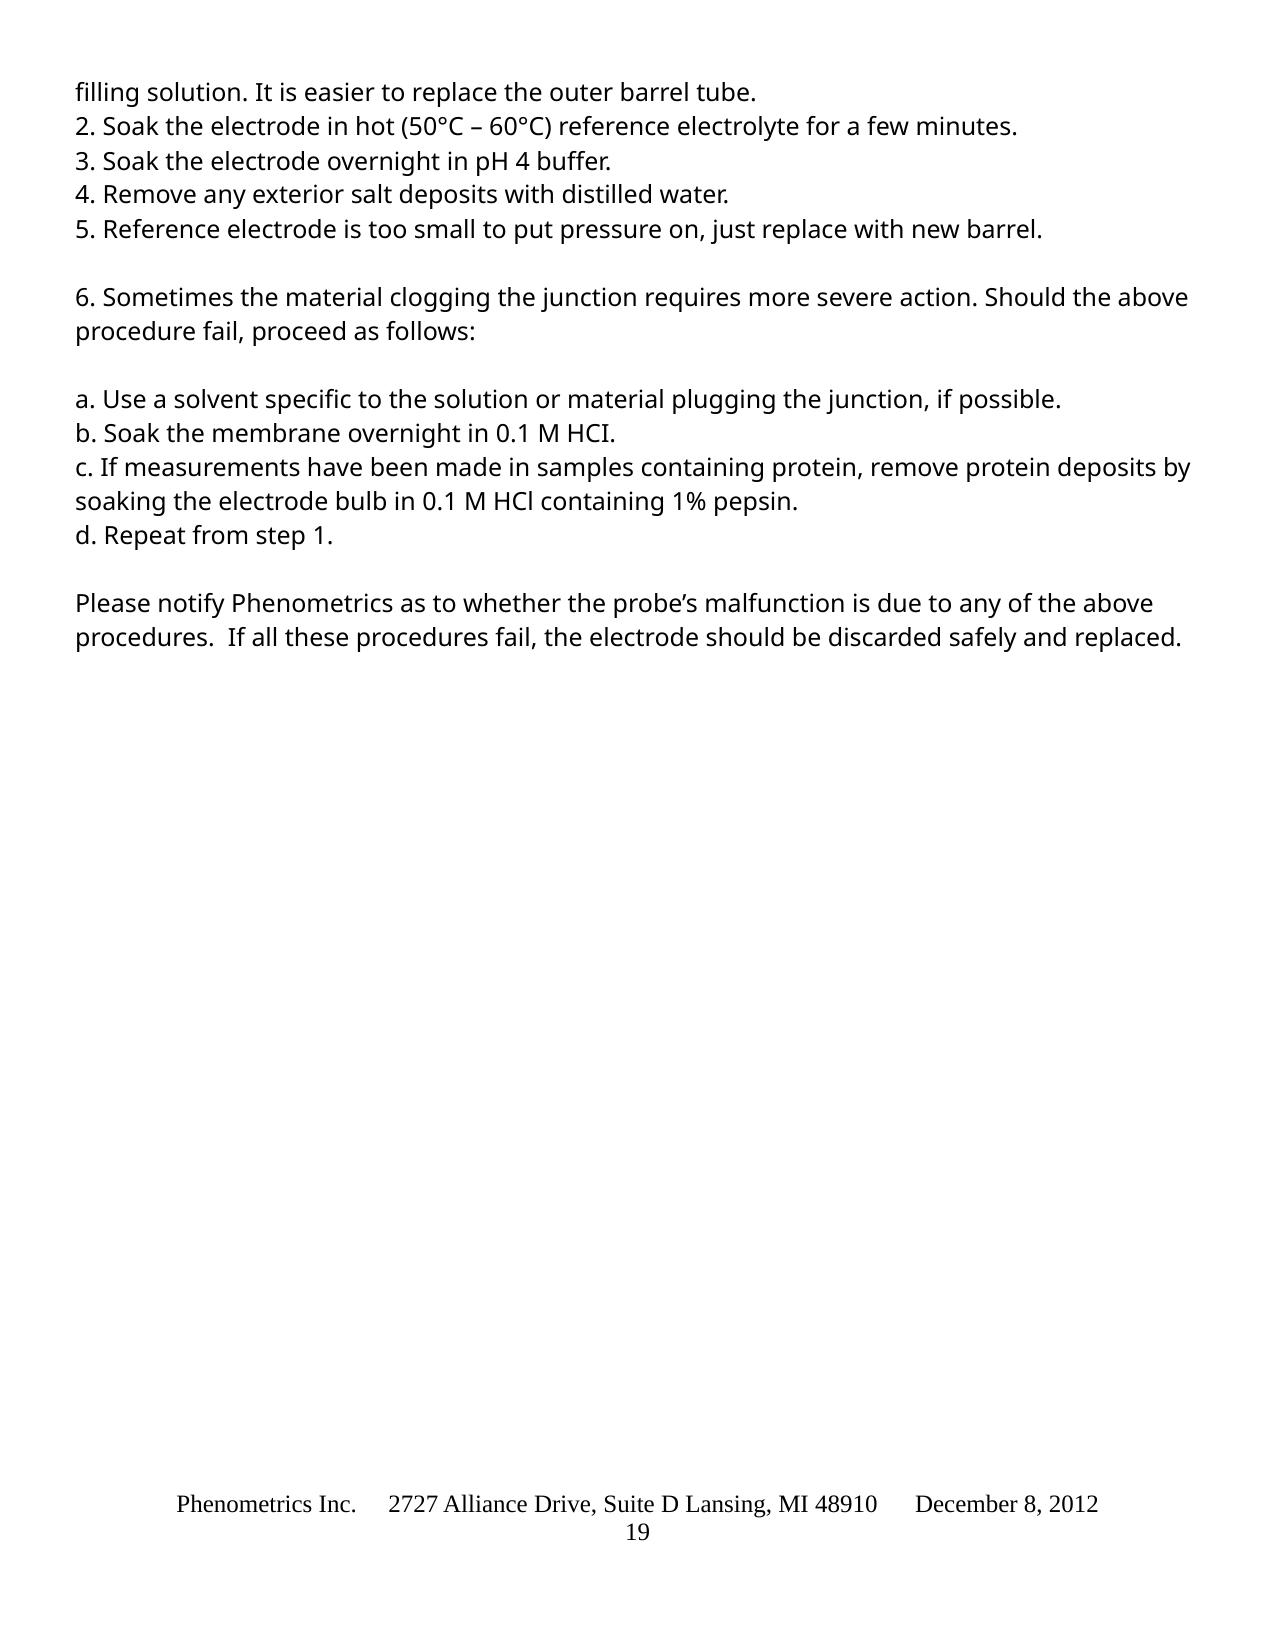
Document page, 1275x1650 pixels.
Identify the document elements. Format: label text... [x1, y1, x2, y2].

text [75, 75, 1200, 245]
text 6. Sometimes the material clogging the junction requires more severe action. Should the above procedure fail, proceed as follows: a. Use a solvent specific to the solution or material plugging the junction, if possible. b. Soak the membrane overnight in 0.1 M HCI. c. If measurements have been made in samples containing protein, remove protein deposits by soaking the electrode bulb in 0.1 M HCl containing 1% pepsin. d. Repeat from step 1. Please notify Phenometrics as to whether the probe’s malfunction is due to any of the above procedures. If all these procedures fail, the electrode should be discarded safely and replaced. [75, 245, 1200, 654]
